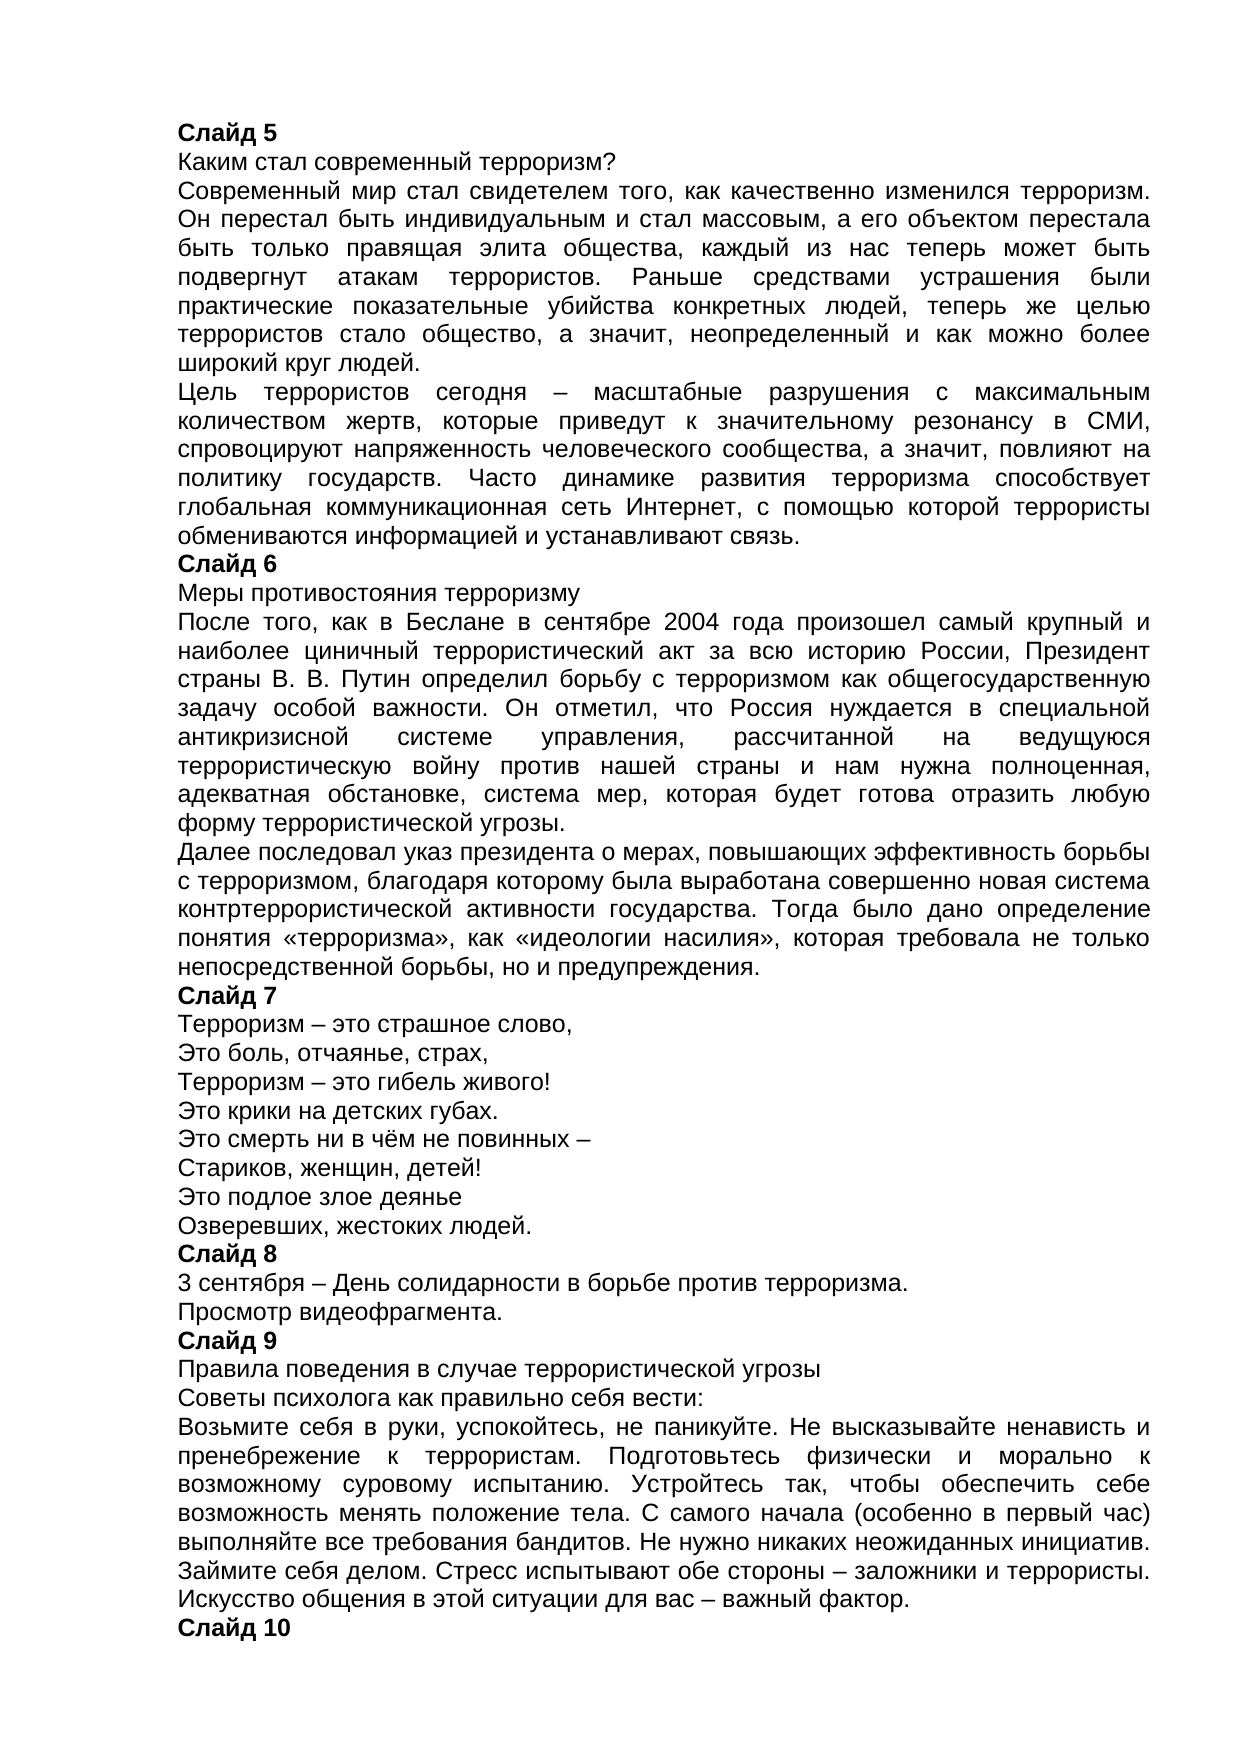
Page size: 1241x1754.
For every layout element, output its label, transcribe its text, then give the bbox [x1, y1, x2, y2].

text Слайд 10 [177, 1613, 1152, 1642]
text Советы психолога как правильно себя вести: [177, 1383, 1152, 1412]
text 3 сентября – День солидарности в борьбе против терроризма. [177, 1268, 1152, 1297]
text Слайд 5 [177, 118, 1152, 147]
text Слайд 9 [177, 1326, 1152, 1354]
text После того, как в Беслане в сентябре 2004 года произошел самый крупный и наиболее циничный террористический акт за всю историю России, Президент страны В. В. Путин определил борьбу с терроризмом как общегосударственную задачу особой важности. Он отметил, что Россия нуждается в специальной антикризисной системе управления, рассчитанной на ведущуюся террористическую войну против нашей страны и нам нужна полноценная, адекватная обстановке, система мер, которая будет готова отразить любую форму террористической угрозы. [177, 607, 1152, 837]
text Терроризм – это гибель живого! [177, 1067, 1152, 1096]
text Меры противостояния терроризму [177, 578, 1152, 607]
text Современный мир стал свидетелем того, как качественно изменился терроризм. Он перестал быть индивидуальным и стал массовым, а его объектом перестала быть только правящая элита общества, каждый из нас теперь может быть подвергнут атакам террористов. Раньше средствами устрашения были практические показательные убийства конкретных людей, теперь же целью террористов стало общество, а значит, неопределенный и как можно более широкий круг людей. [177, 176, 1152, 377]
text Это крики на детских губах. [177, 1096, 1152, 1124]
text Цель террористов сегодня – масштабные разрушения с максимальным количеством жертв, которые приведут к значительному резонансу в СМИ, спровоцируют напряженность человеческого сообщества, а значит, повлияют на политику государств. Часто динамике развития терроризма способствует глобальная коммуникационная сеть Интернет, с помощью которой террористы обмениваются информацией и устанавливают связь. [177, 377, 1152, 549]
text Это подлое злое деянье [177, 1182, 1152, 1211]
text Слайд 7 [177, 981, 1152, 1009]
text Это смерть ни в чём не повинных – [177, 1124, 1152, 1153]
text Это боль, отчаянье, страх, [177, 1038, 1152, 1067]
text Далее последовал указ президента о мерах, повышающих эффективность борьбы с терроризмом, благодаря которому была выработана совершенно новая система контртеррористической активности государства. Тогда было дано определение понятия «терроризма», как «идеологии насилия», которая требовала не только непосредственной борьбы, но и предупреждения. [177, 837, 1152, 981]
text Правила поведения в случае террористической угрозы [177, 1354, 1152, 1383]
text Каким стал современный терроризм? [177, 147, 1152, 176]
text Стариков, женщин, детей! [177, 1153, 1152, 1182]
text Слайд 6 [177, 549, 1152, 578]
text Терроризм – это страшное слово, [177, 1009, 1152, 1038]
text Озверевших, жестоких людей. [177, 1211, 1152, 1239]
text Слайд 8 [177, 1239, 1152, 1268]
text Просмотр видеофрагмента. [177, 1297, 1152, 1326]
text Возьмите себя в руки, успокойтесь, не паникуйте. Не высказывайте ненависть и пренебрежение к террористам. Подготовьтесь физически и морально к возможному суровому испытанию. Устройтесь так, чтобы обеспечить себе возможность менять положение тела. С самого начала (особенно в первый час) выполняйте все требования бандитов. Не нужно никаких неожиданных инициатив. Займите себя делом. Стресс испытывают обе стороны – заложники и террористы. Искусство общения в этой ситуации для вас – важный фактор. [177, 1412, 1152, 1613]
